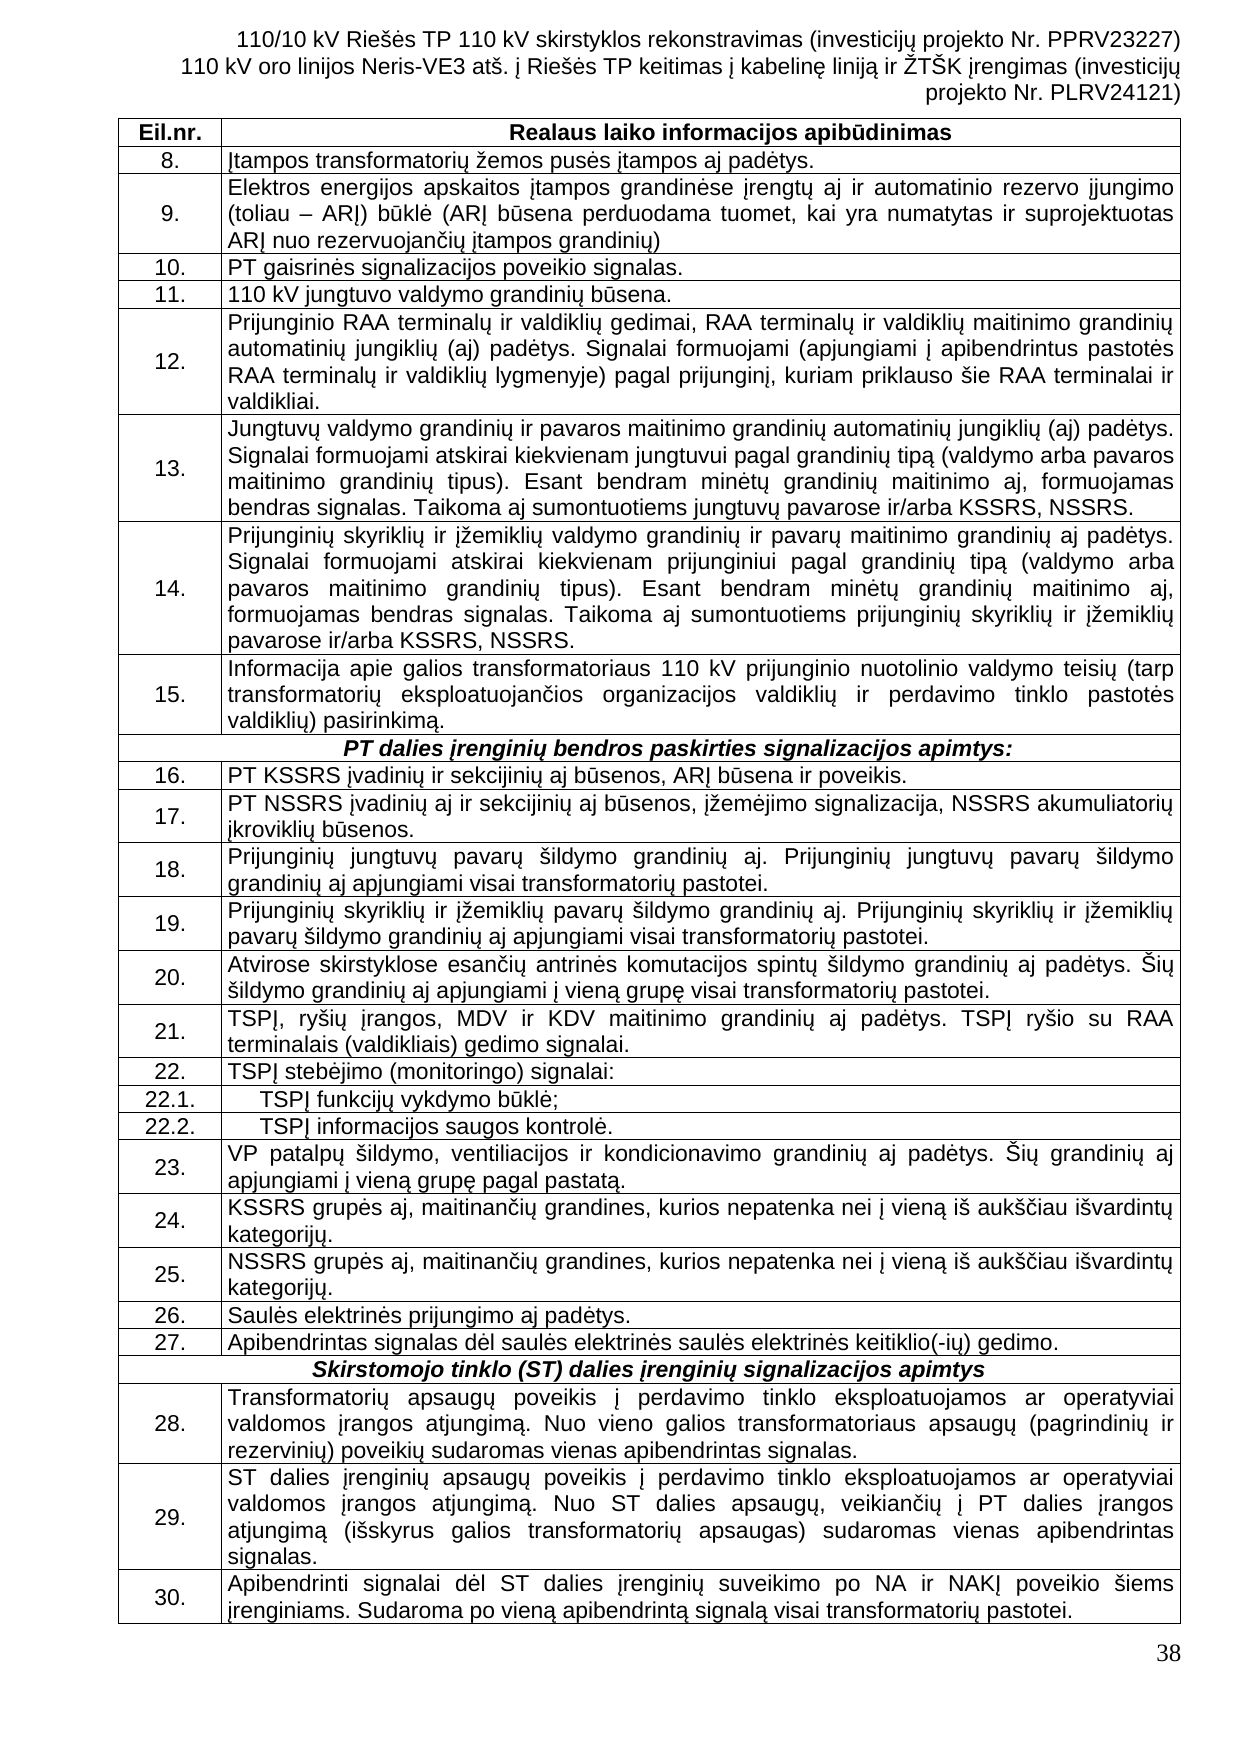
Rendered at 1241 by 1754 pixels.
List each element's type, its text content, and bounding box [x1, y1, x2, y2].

table_cell TSPĮ stebėjimo (monitoringo) signalai: [222, 1058, 1180, 1084]
table_cell Apibendrinti signalai dėl ST dalies įrenginių suveikimo po NA ir NAKĮ poveikio šiems įrenginiams. Sudaroma po vieną apibendrintą signalą visai transformatorių pastotei. [222, 1570, 1180, 1623]
table_cell Jungtuvų valdymo grandinių ir pavaros maitinimo grandinių automatinių jungiklių (aj) padėtys. Signalai formuojami atskirai kiekvienam jungtuvui pagal grandinių tipą (valdymo arba pavaros maitinimo grandinių tipus). Esant bendram minėtų grandinių maitinimo aj, formuojamas bendras signalas. Taikoma aj sumontuotiems jungtuvų pavarose ir/arba KSSRS, NSSRS. [222, 415, 1180, 521]
table_cell VP patalpų šildymo, ventiliacijos ir kondicionavimo grandinių aj padėtys. Šių grandinių aj apjungiami į vieną grupę pagal pastatą. [222, 1140, 1180, 1193]
table_cell Apibendrintas signalas dėl saulės elektrinės saulės elektrinės keitiklio(-ių) gedimo. [222, 1329, 1180, 1355]
table_cell Įtampos transformatorių žemos pusės įtampos aj padėtys. [222, 147, 1180, 173]
table_cell KSSRS grupės aj, maitinančių grandines, kurios nepatenka nei į vieną iš aukščiau išvardintų kategorijų. [222, 1194, 1180, 1247]
table_cell 10. [119, 254, 221, 280]
table_cell 30. [119, 1570, 221, 1623]
table_cell Prijunginio RAA terminalų ir valdiklių gedimai, RAA terminalų ir valdiklių maitinimo grandinių automatinių jungiklių (aj) padėtys. Signalai formuojami (apjungiami į apibendrintus pastotės RAA terminalų ir valdiklių lygmenyje) pagal prijunginį, kuriam priklauso šie RAA terminalai ir valdikliai. [222, 309, 1180, 414]
table_cell TSPĮ, ryšių įrangos, MDV ir KDV maitinimo grandinių aj padėtys. TSPĮ ryšio su RAA terminalais (valdikliais) gedimo signalai. [222, 1005, 1180, 1057]
table_header Eil.nr. [119, 119, 221, 146]
table_cell 28. [119, 1384, 221, 1463]
table_cell TSPĮ informacijos saugos kontrolė. [222, 1113, 1180, 1139]
table_cell 14. [119, 522, 221, 653]
table_cell 23. [119, 1140, 221, 1193]
table_cell 21. [119, 1005, 221, 1057]
table_cell 22. [119, 1058, 221, 1084]
table_cell Informacija apie galios transformatoriaus 110 kV prijunginio nuotolinio valdymo teisių (tarp transformatorių eksploatuojančios organizacijos valdiklių ir perdavimo tinklo pastotės valdiklių) pasirinkimą. [222, 655, 1180, 734]
table_cell 22.2. [119, 1113, 221, 1139]
table_cell 15. [119, 655, 221, 734]
table_cell 12. [119, 309, 221, 414]
table_cell 27. [119, 1329, 221, 1355]
table_cell TSPĮ funkcijų vykdymo būklė; [222, 1086, 1180, 1112]
table_cell 24. [119, 1194, 221, 1247]
table_header Realaus laiko informacijos apibūdinimas [222, 119, 1180, 146]
table_cell 13. [119, 415, 221, 521]
table_cell 18. [119, 843, 221, 896]
table_cell 11. [119, 281, 221, 308]
table_cell ST dalies įrenginių apsaugų poveikis į perdavimo tinklo eksploatuojamos ar operatyviai valdomos įrangos atjungimą. Nuo ST dalies apsaugų, veikiančių į PT dalies įrangos atjungimą (išskyrus galios transformatorių apsaugas) sudaromas vienas apibendrintas signalas. [222, 1464, 1180, 1569]
table_cell 22.1. [119, 1086, 221, 1112]
table_cell Transformatorių apsaugų poveikis į perdavimo tinklo eksploatuojamos ar operatyviai valdomos įrangos atjungimą. Nuo vieno galios transformatoriaus apsaugų (pagrindinių ir rezervinių) poveikių sudaromas vienas apibendrintas signalas. [222, 1384, 1180, 1463]
table_cell 26. [119, 1302, 221, 1328]
table_cell PT dalies įrenginių bendros paskirties signalizacijos apimtys: [119, 735, 1180, 761]
table_cell PT NSSRS įvadinių aj ir sekcijinių aj būsenos, įžemėjimo signalizacija, NSSRS akumuliatorių įkroviklių būsenos. [222, 790, 1180, 842]
table_cell 8. [119, 147, 221, 173]
table_cell PT KSSRS įvadinių ir sekcijinių aj būsenos, ARĮ būsena ir poveikis. [222, 762, 1180, 788]
table_cell Elektros energijos apskaitos įtampos grandinėse įrengtų aj ir automatinio rezervo įjungimo (toliau – ARĮ) būklė (ARĮ būsena perduodama tuomet, kai yra numatytas ir suprojektuotas ARĮ nuo rezervuojančių įtampos grandinių) [222, 174, 1180, 253]
table_cell Prijunginių skyriklių ir įžemiklių pavarų šildymo grandinių aj. Prijunginių skyriklių ir įžemiklių pavarų šildymo grandinių aj apjungiami visai transformatorių pastotei. [222, 897, 1180, 950]
table_cell 20. [119, 951, 221, 1003]
table_cell Atvirose skirstyklose esančių antrinės komutacijos spintų šildymo grandinių aj padėtys. Šių šildymo grandinių aj apjungiami į vieną grupę visai transformatorių pastotei. [222, 951, 1180, 1003]
table_cell 17. [119, 790, 221, 842]
table_cell 110 kV jungtuvo valdymo grandinių būsena. [222, 281, 1180, 308]
table_cell 29. [119, 1464, 221, 1569]
table_cell Prijunginių skyriklių ir įžemiklių valdymo grandinių ir pavarų maitinimo grandinių aj padėtys. Signalai formuojami atskirai kiekvienam prijunginiui pagal grandinių tipą (valdymo arba pavaros maitinimo grandinių tipus). Esant bendram minėtų grandinių maitinimo aj, formuojamas bendras signalas. Taikoma aj sumontuotiems prijunginių skyriklių ir įžemiklių pavarose ir/arba KSSRS, NSSRS. [222, 522, 1180, 653]
table_cell NSSRS grupės aj, maitinančių grandines, kurios nepatenka nei į vieną iš aukščiau išvardintų kategorijų. [222, 1248, 1180, 1301]
table_cell 16. [119, 762, 221, 788]
table_cell PT gaisrinės signalizacijos poveikio signalas. [222, 254, 1180, 280]
table_cell Saulės elektrinės prijungimo aj padėtys. [222, 1302, 1180, 1328]
table_cell Prijunginių jungtuvų pavarų šildymo grandinių aj. Prijunginių jungtuvų pavarų šildymo grandinių aj apjungiami visai transformatorių pastotei. [222, 843, 1180, 896]
table_cell 25. [119, 1248, 221, 1301]
table_cell 9. [119, 174, 221, 253]
table_cell 19. [119, 897, 221, 950]
table_cell Skirstomojo tinklo (ST) dalies įrenginių signalizacijos apimtys [119, 1356, 1180, 1383]
